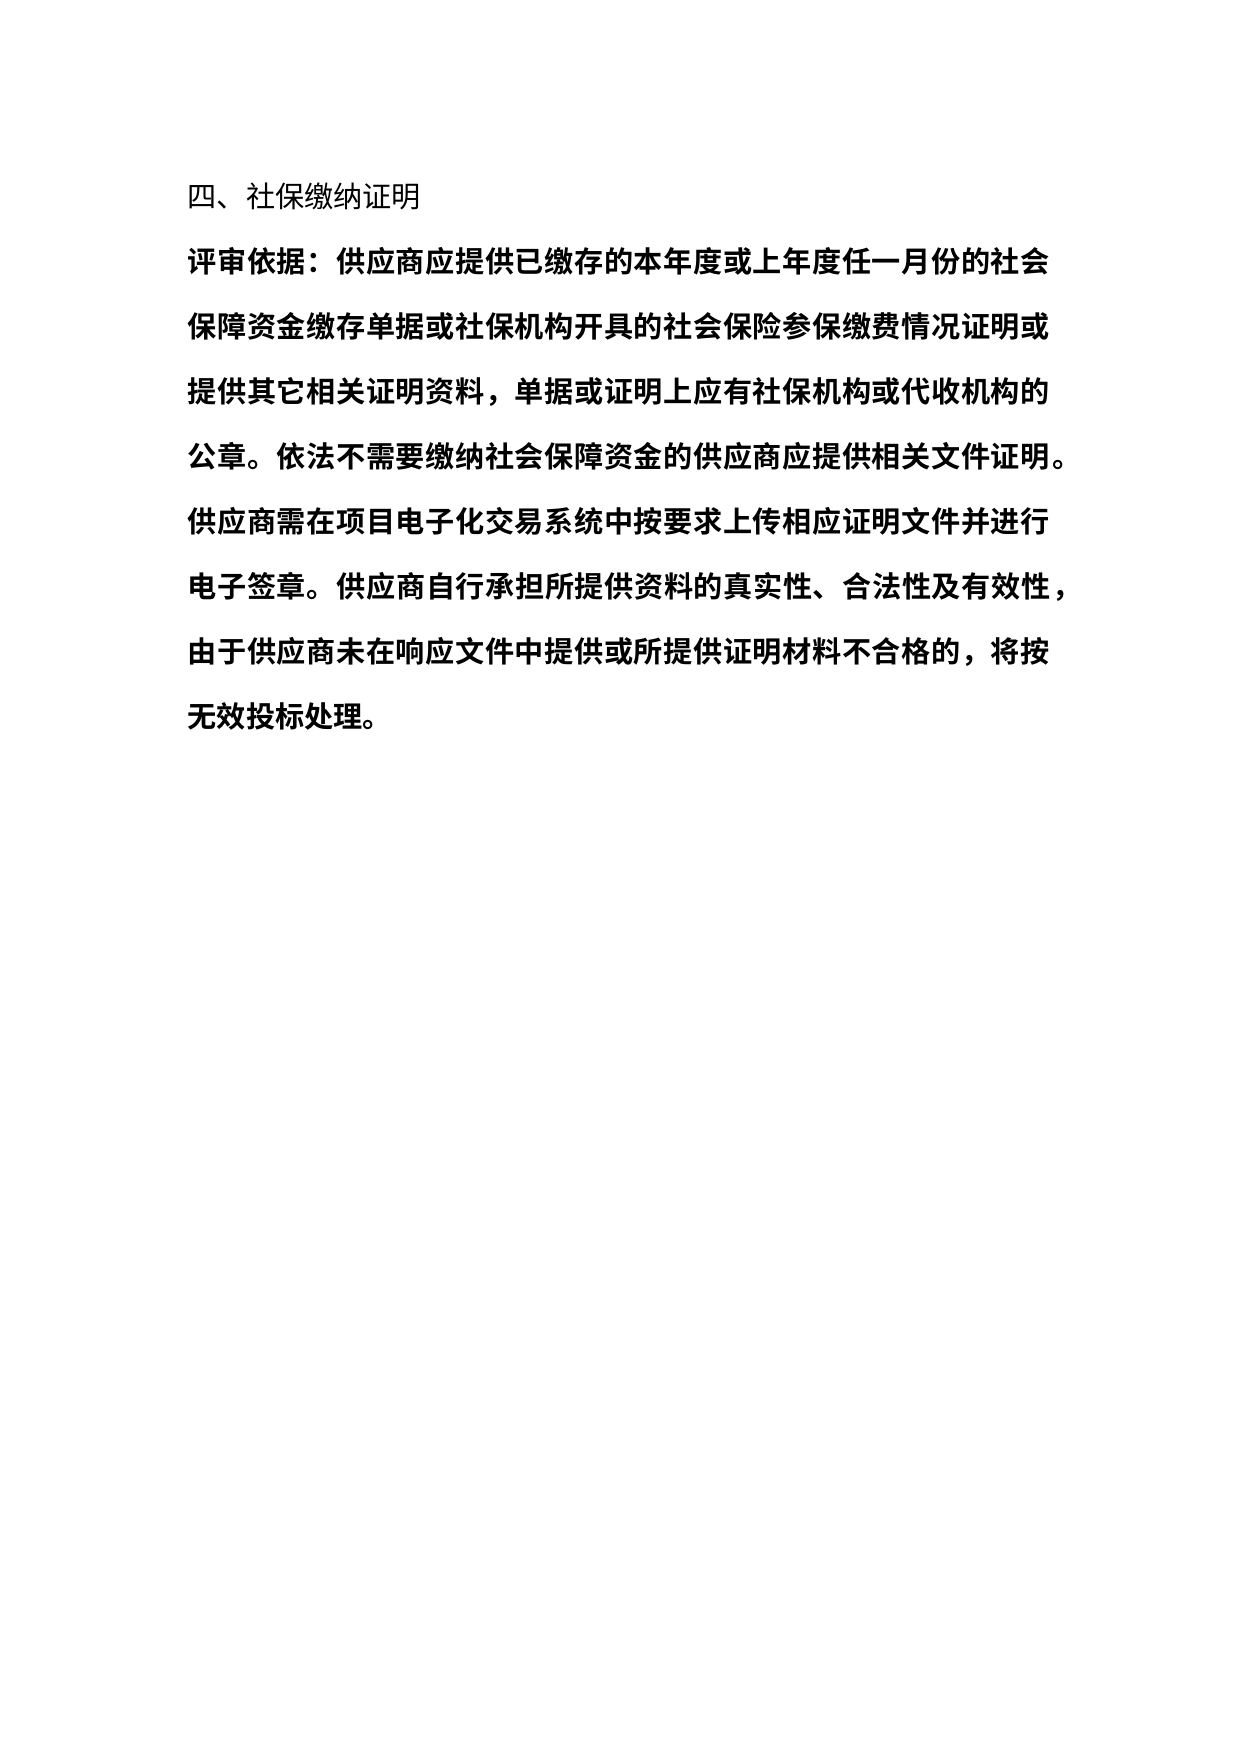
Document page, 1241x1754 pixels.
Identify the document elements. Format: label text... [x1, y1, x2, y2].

text 评审依据：供应商应提供已缴存的本年度或上年度任一月份的社会保障资金缴存单据或社保机构开具的社会保险参保缴费情况证明或提供其它相关证明资料，单据或证明上应有社保机构或代收机构的公章。依法不需要缴纳社会保障资金的供应商应提供相关文件证明。供应商需在项目电子化交易系统中按要求上传相应证明文件并进行电子签章。供应商自行承担所提供资料的真实性、合法性及有效性，由于供应商未在响应文件中提供或所提供证明材料不合格的，将按无效投标处理。 [187, 227, 1053, 747]
text 四、社保缴纳证明 [187, 162, 1053, 227]
